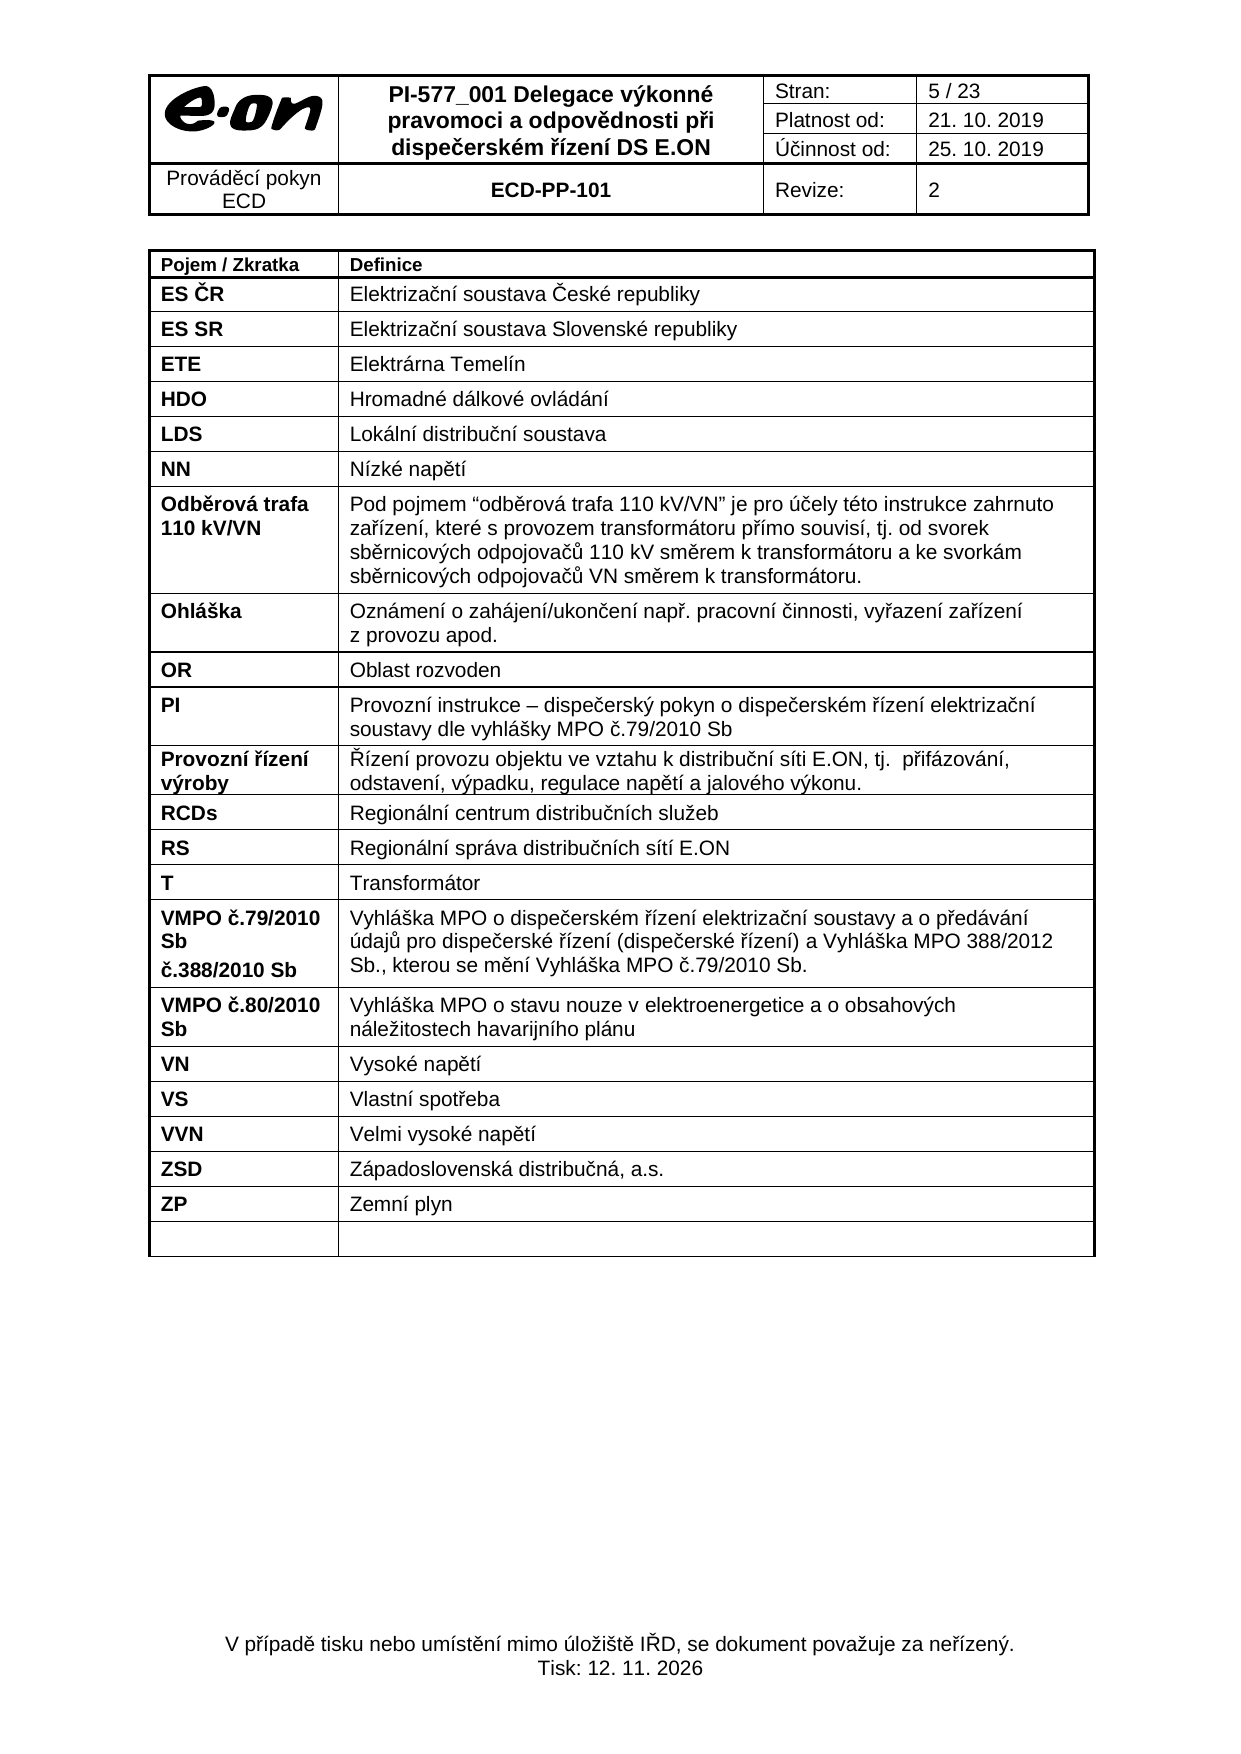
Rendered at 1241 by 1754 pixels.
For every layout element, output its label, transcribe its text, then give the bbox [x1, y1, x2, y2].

table_cell Západoslovenská distribučná, a.s. [339, 1152, 1093, 1186]
table_cell Transformátor [339, 865, 1093, 899]
table_header Pojem / Zkratka [151, 252, 338, 276]
table_cell [151, 1222, 338, 1256]
table_cell VN [151, 1047, 338, 1081]
table_cell Velmi vysoké napětí [339, 1117, 1093, 1151]
table_cell HDO [151, 382, 338, 416]
table_cell Ohláška [151, 594, 338, 651]
table_cell ETE [151, 347, 338, 381]
table_header Definice [339, 252, 1093, 276]
table_cell RCDs [151, 795, 338, 829]
table_cell Vlastní spotřeba [339, 1082, 1093, 1116]
table_cell Oznámení o zahájení/ukončení např. pracovní činnosti, vyřazení zařízení z provozu apod. [339, 594, 1093, 651]
table_cell LDS [151, 417, 338, 451]
table_cell VMPO č.80/2010 Sb [151, 988, 338, 1046]
table_cell Oblast rozvoden [339, 653, 1093, 686]
table_cell VMPO č.79/2010 Sb č.388/2010 Sb [151, 900, 338, 987]
table_cell Vyhláška MPO o dispečerském řízení elektrizační soustavy a o předávání údajů pro dispečerské řízení (dispečerské řízení) a Vyhláška MPO 388/2012 Sb., kterou se mění Vyhláška MPO č.79/2010 Sb. [339, 900, 1093, 987]
table_cell Zemní plyn [339, 1187, 1093, 1221]
table_cell Elektrizační soustava České republiky [339, 279, 1093, 311]
table_cell OR [151, 653, 338, 686]
table_cell Pod pojmem “odběrová trafa 110 kV/VN” je pro účely této instrukce zahrnuto zařízení, které s provozem transformátoru přímo souvisí, tj. od svorek sběrnicových odpojovačů 110 kV směrem k transformátoru a ke svorkám sběrnicových odpojovačů VN směrem k transformátoru. [339, 487, 1093, 592]
table_cell Provozní instrukce – dispečerský pokyn o dispečerském řízení elektrizační soustavy dle vyhlášky MPO č.79/2010 Sb [339, 688, 1093, 745]
table_cell NN [151, 452, 338, 486]
table_cell Nízké napětí [339, 452, 1093, 486]
table_cell Elektrizační soustava Slovenské republiky [339, 312, 1093, 346]
table_cell Regionální centrum distribučních služeb [339, 795, 1093, 829]
table_cell VS [151, 1082, 338, 1116]
table_cell Odběrová trafa 110 kV/VN [151, 487, 338, 592]
table_cell Elektrárna Temelín [339, 347, 1093, 381]
table_cell ZP [151, 1187, 338, 1221]
table_cell ZSD [151, 1152, 338, 1186]
table_cell Hromadné dálkové ovládání [339, 382, 1093, 416]
table_cell Lokální distribuční soustava [339, 417, 1093, 451]
table_cell PI [151, 688, 338, 745]
table_cell Vysoké napětí [339, 1047, 1093, 1081]
table_cell T [151, 865, 338, 899]
table_cell Regionální správa distribučních sítí E.ON [339, 830, 1093, 864]
table_cell RS [151, 830, 338, 864]
table_cell Řízení provozu objektu ve vztahu k distribuční síti E.ON, tj. přifázování, odstavení, výpadku, regulace napětí a jalového výkonu. [339, 746, 1093, 794]
table_cell ES SR [151, 312, 338, 346]
table_cell VVN [151, 1117, 338, 1151]
table_cell ES ČR [151, 279, 338, 311]
table_cell [339, 1222, 1093, 1256]
table_cell Provozní řízení výroby [151, 746, 338, 794]
table_cell Vyhláška MPO o stavu nouze v elektroenergetice a o obsahových náležitostech havarijního plánu [339, 988, 1093, 1046]
